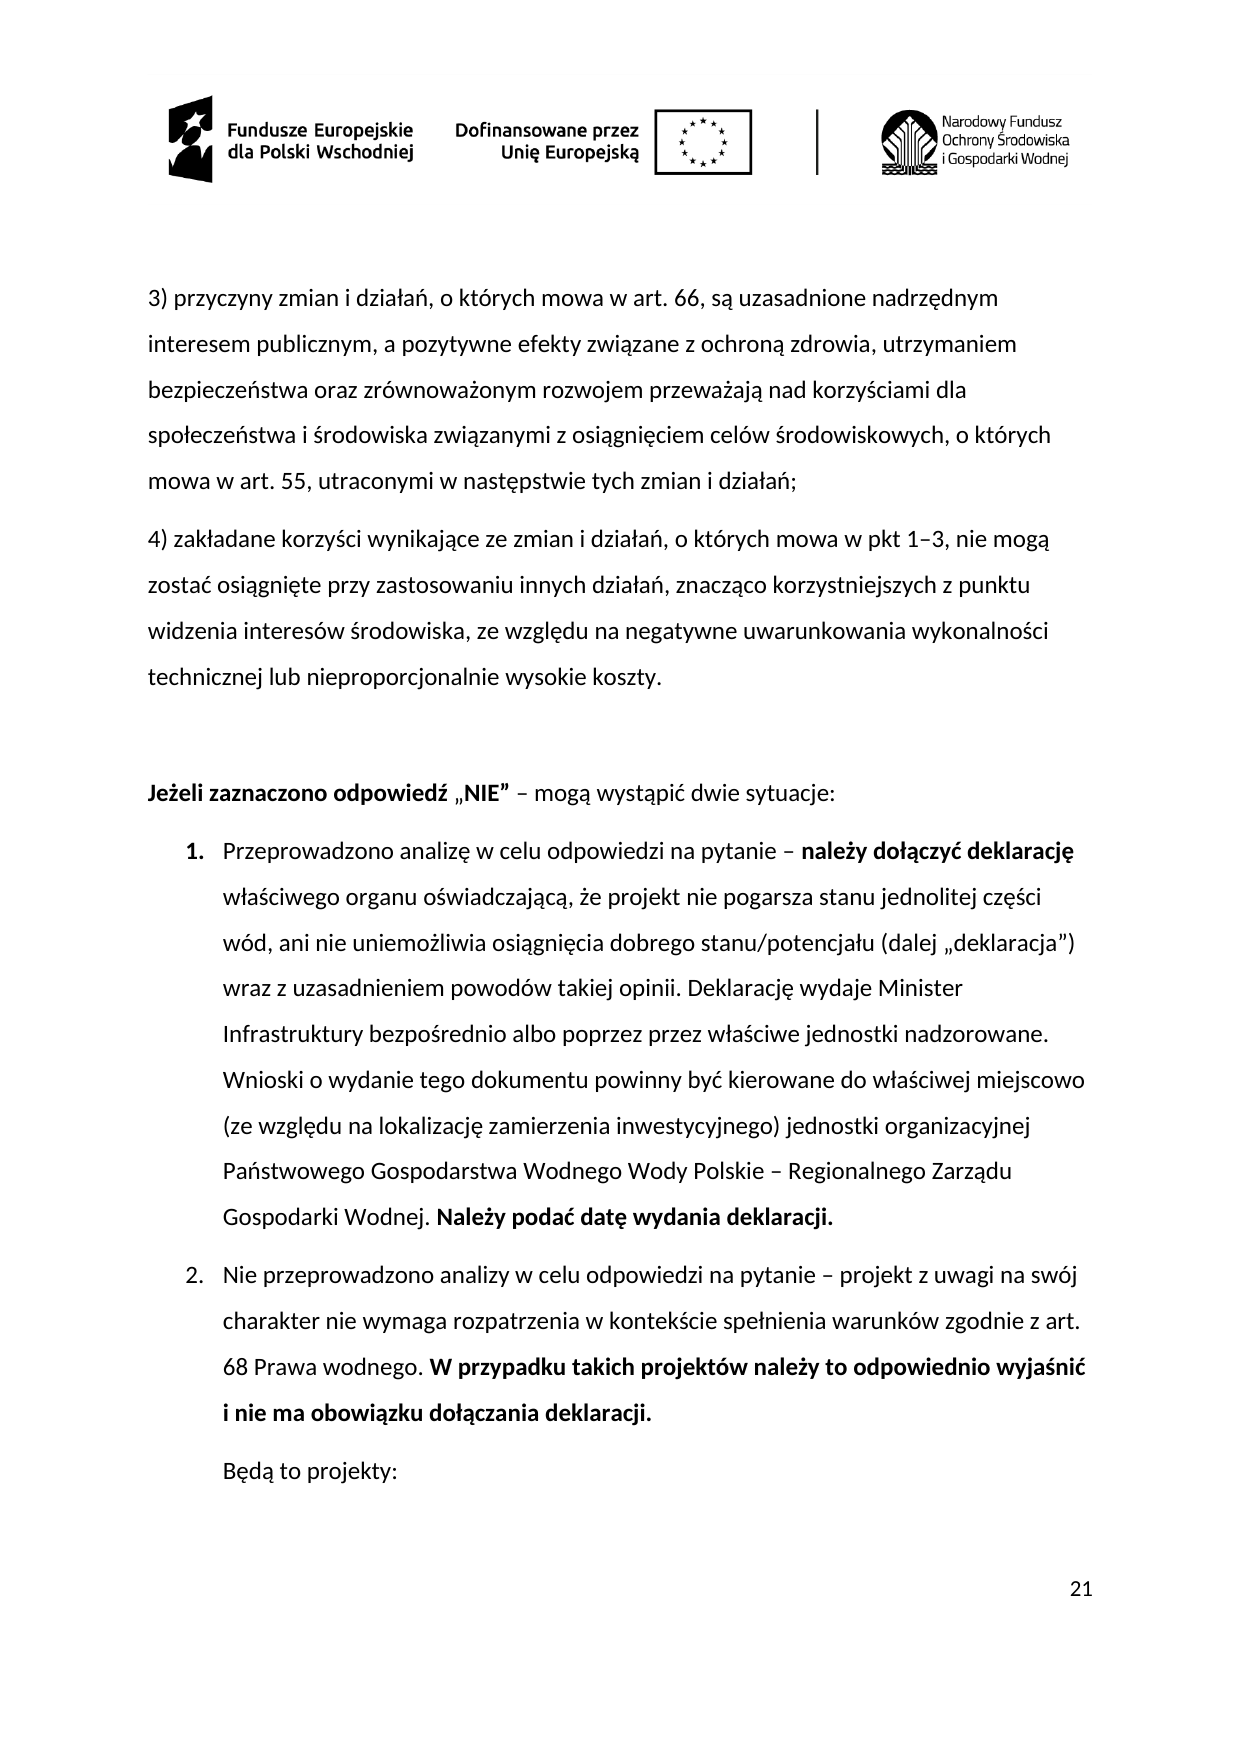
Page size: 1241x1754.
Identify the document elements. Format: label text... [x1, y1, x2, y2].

list Nie przeprowadzono analizy w celu odpowiedzi na pytanie – projekt z uwagi na swój charakter nie wymaga rozpatrzenia w kontekście spełnienia warunków zgodnie z art. 68 Prawa wodnego. W przypadku takich projektów należy to odpowiednio wyjaśnić i nie ma obowiązku dołączania deklaracji. [185, 1259, 1093, 1427]
text Będą to projekty: [223, 1455, 1093, 1485]
text Jeżeli zaznaczono odpowiedź „NIE” – mogą wystąpić dwie sytuacje: [148, 777, 1093, 808]
list Przeprowadzono analizę w celu odpowiedzi na pytanie – należy dołączyć deklarację właściwego organu oświadczającą, że projekt nie pogarsza stanu jednolitej części wód, ani nie uniemożliwia osiągnięcia dobrego stanu/potencjału (dalej „deklaracja”) wraz z uzasadnieniem powodów takiej opinii. Deklarację wydaje Minister Infrastruktury bezpośrednio albo poprzez przez właściwe jednostki nadzorowane. Wnioski o wydanie tego dokumentu powinny być kierowane do właściwej miejscowo (ze względu na lokalizację zamierzenia inwestycyjnego) jednostki organizacyjnej Państwowego Gospodarstwa Wodnego Wody Polskie – Regionalnego Zarządu Gospodarki Wodnej. Należy podać datę wydania deklaracji. [185, 835, 1093, 1232]
text 4) zakładane korzyści wynikające ze zmian i działań, o których mowa w pkt 1–3, nie mogą zostać osiągnięte przy zastosowaniu innych działań, znacząco korzystniejszych z punktu widzenia interesów środowiska, ze względu na negatywne uwarunkowania wykonalności technicznej lub nieproporcjonalnie wysokie koszty. [148, 523, 1093, 691]
picture [147, 73, 1093, 205]
text 3) przyczyny zmian i działań, o których mowa w art. 66, są uzasadnione nadrzędnym interesem publicznym, a pozytywne efekty związane z ochroną zdrowia, utrzymaniem bezpieczeństwa oraz zrównoważonym rozwojem przeważają nad korzyściami dla społeczeństwa i środowiska związanymi z osiągnięciem celów środowiskowych, o których mowa w art. 55, utraconymi w następstwie tych zmian i działań; [148, 282, 1093, 496]
